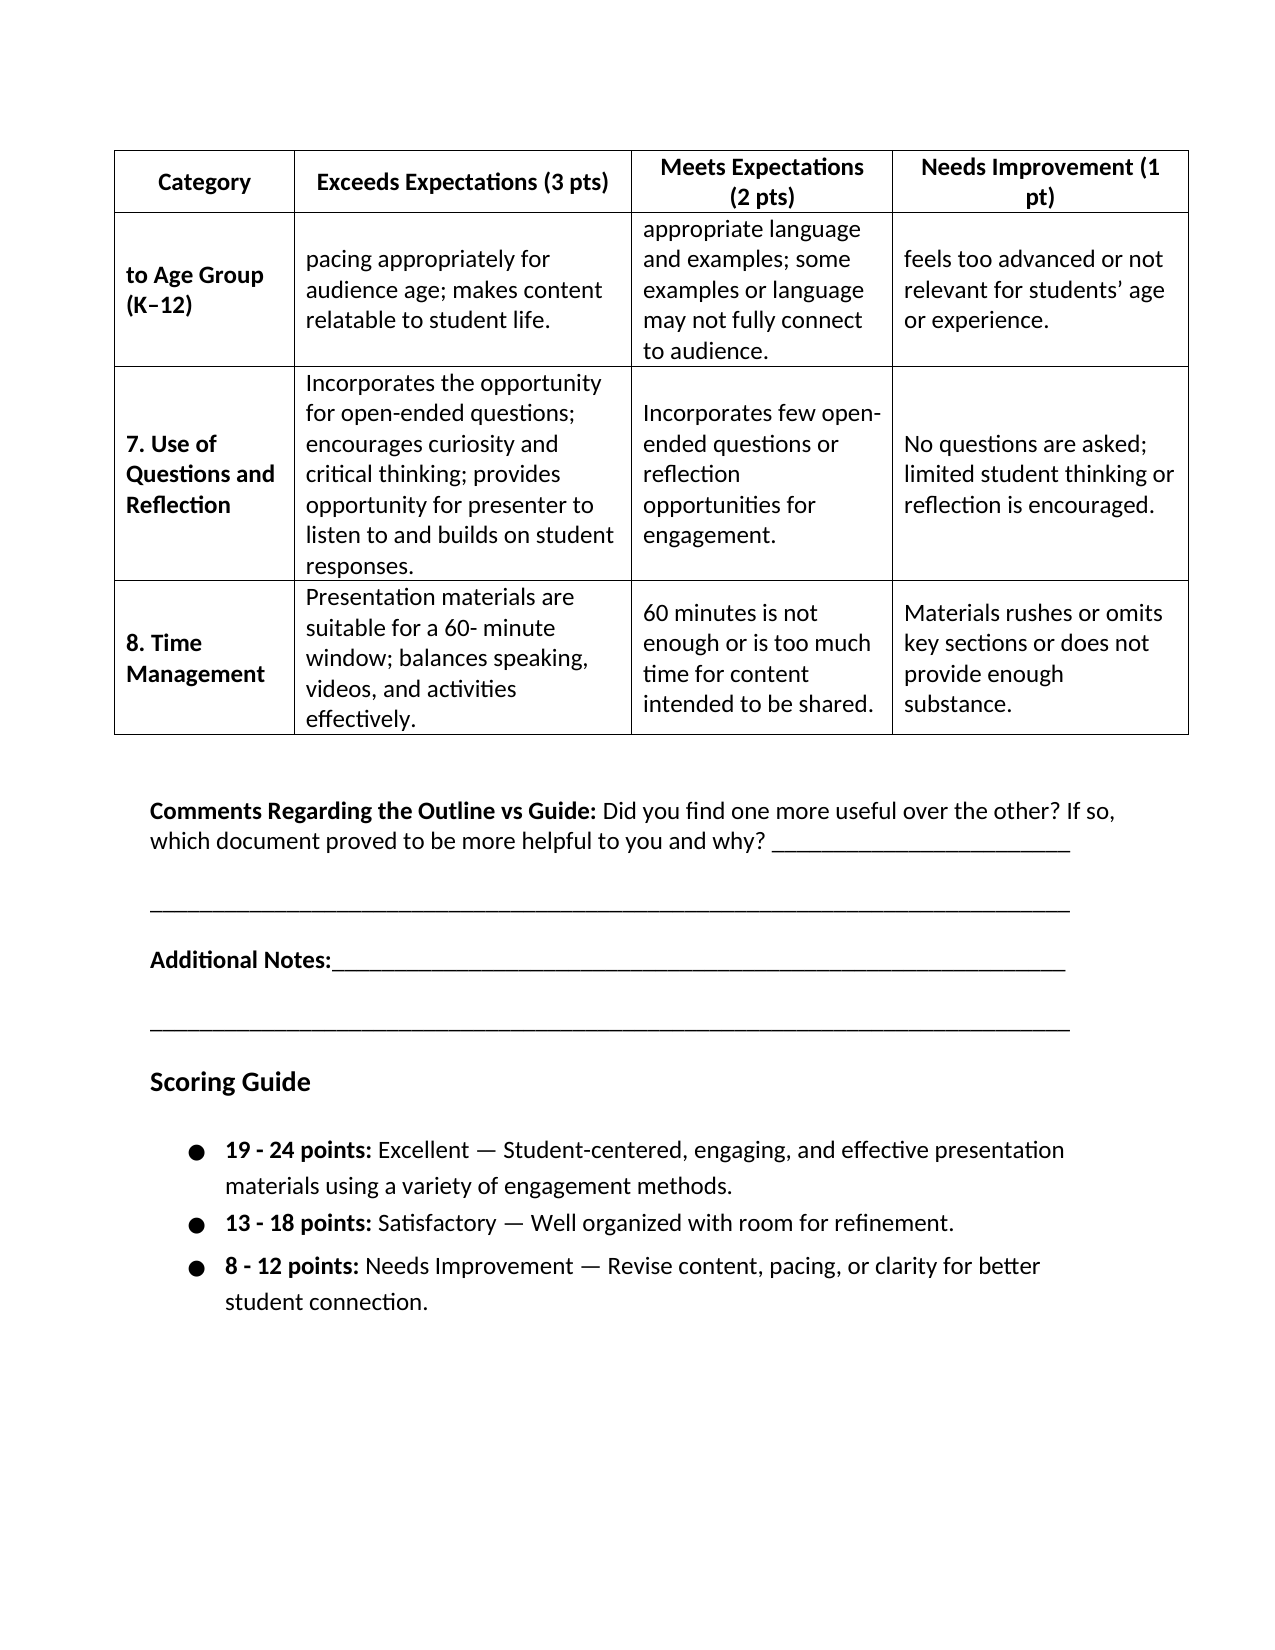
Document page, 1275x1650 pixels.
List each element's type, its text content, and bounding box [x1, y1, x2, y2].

list 19 - 24 points: Excellent — Student-centered, engaging, and effective presentation materials using a variety of engagement methods. [187, 1128, 1125, 1201]
table_header Needs Improvement (1 pt) [893, 151, 1188, 212]
table_cell 8. Time Management [115, 581, 294, 734]
table_header Meets Expectations (2 pts) [632, 151, 892, 212]
table_header Exceeds Expectations (3 pts) [295, 151, 631, 212]
list 13 - 18 points: Satisfactory — Well organized with room for refinement. [187, 1201, 1125, 1243]
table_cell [893, 213, 1188, 366]
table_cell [632, 213, 892, 366]
text Additional Notes:___________________________________________________________ [150, 945, 1125, 975]
table_cell 60 minutes is not enough or is too much time for content intended to be shared. [632, 581, 892, 734]
table_cell No questions are asked; limited student thinking or reflection is encouraged. [893, 367, 1188, 580]
text __________________________________________________________________________ [150, 885, 1125, 916]
table_cell Presentation materials are suitable for a 60- minute window; balances speaking, videos, and activities effectively. [295, 581, 631, 734]
table_cell 7. Use of Questions and Reflection [115, 367, 294, 580]
text Scoring Guide [150, 1064, 1125, 1098]
table_cell Materials rushes or omits key sections or does not provide enough substance. [893, 581, 1188, 734]
text __________________________________________________________________________ [150, 1004, 1125, 1035]
text Comments Regarding the Outline vs Guide: Did you find one more useful over the other? If so, which document proved to be more helpful to you and why? ________________________ [150, 795, 1125, 856]
table_cell Incorporates few open-ended questions or reflection opportunities for engagement. [632, 367, 892, 580]
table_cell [295, 213, 631, 366]
list 8 - 12 points: Needs Improvement — Revise content, pacing, or clarity for better student connection. [187, 1243, 1125, 1317]
table_cell 6. Adaptation to Age Group (K–12) [115, 213, 294, 366]
table_header Category [115, 151, 294, 212]
table_cell Incorporates the opportunity for open-ended questions; encourages curiosity and critical thinking; provides opportunity for presenter to listen to and builds on student responses. [295, 367, 631, 580]
